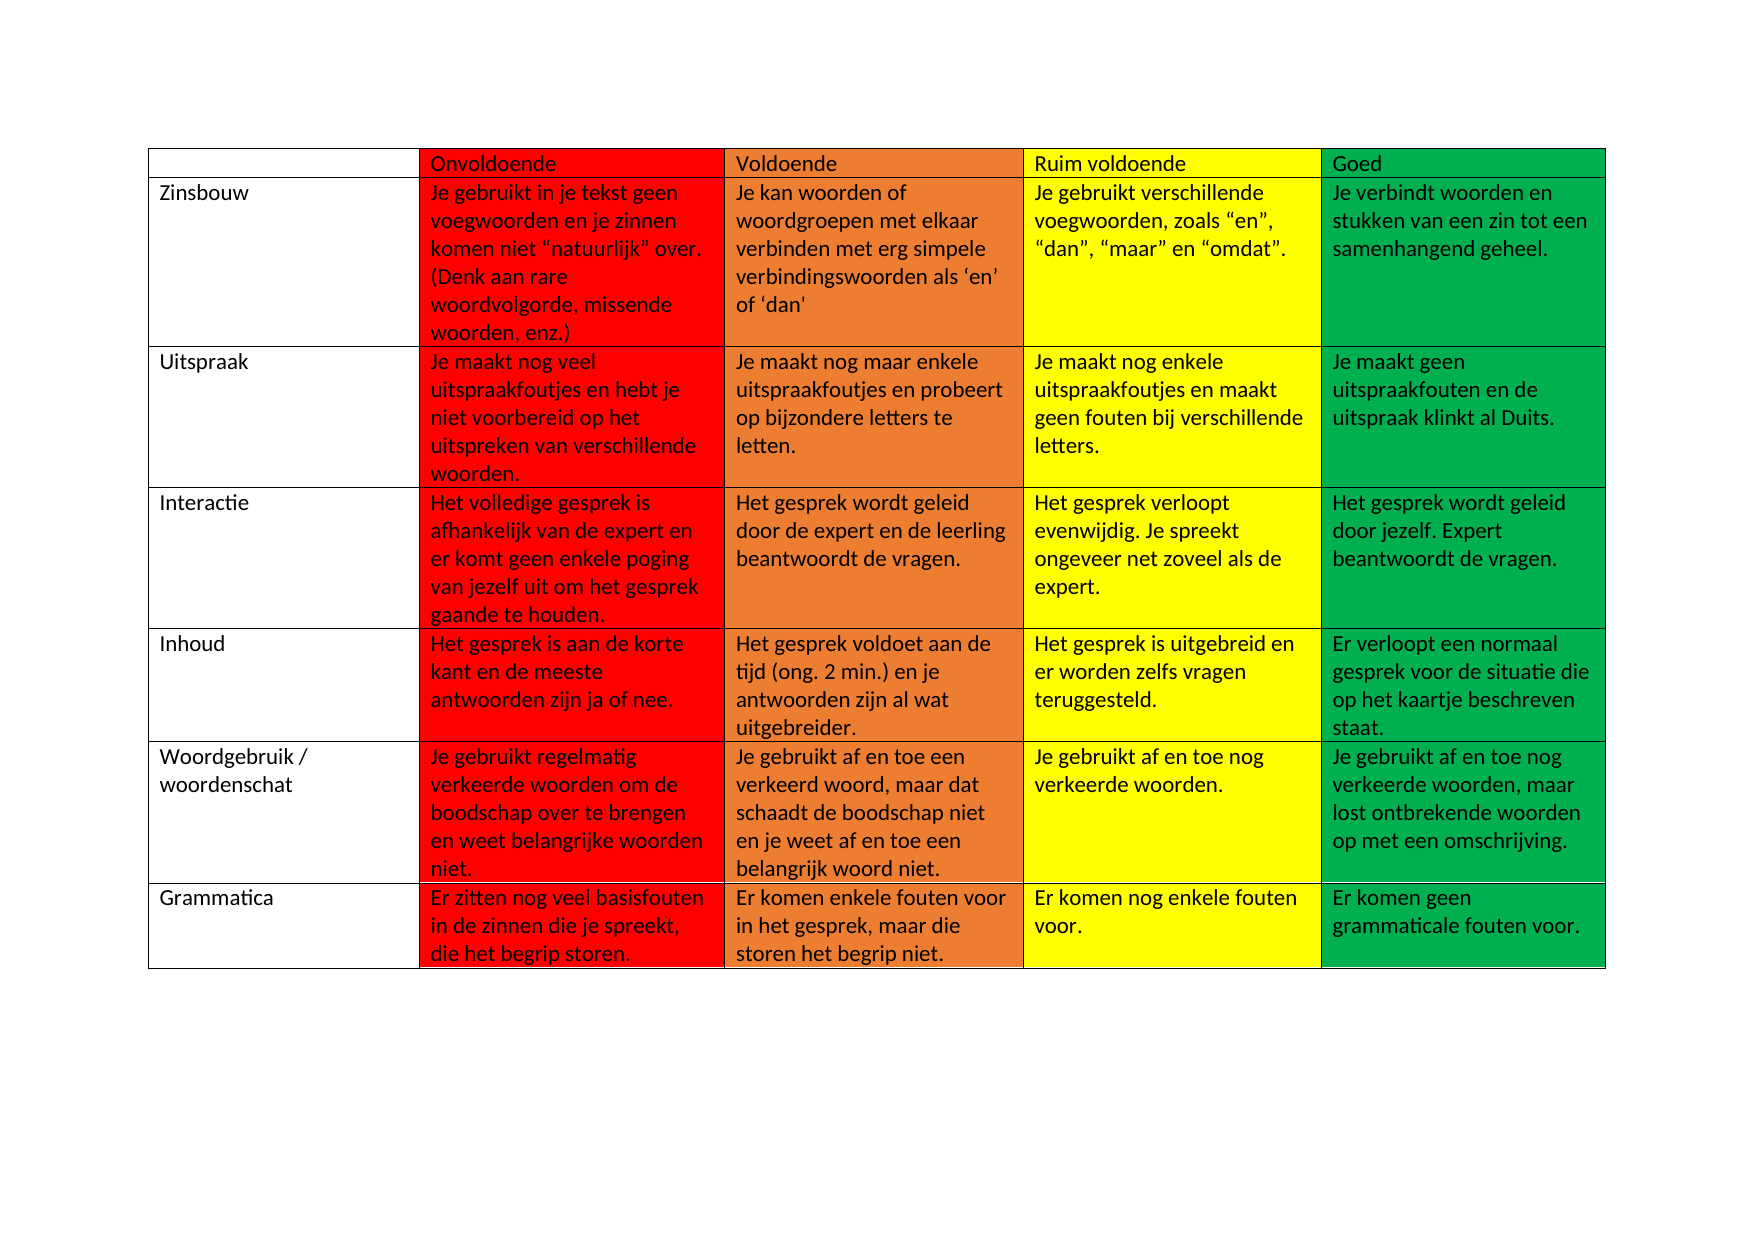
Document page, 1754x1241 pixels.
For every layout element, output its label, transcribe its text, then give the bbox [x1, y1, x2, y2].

table_header [149, 149, 419, 177]
table_header Voldoende [725, 149, 1023, 177]
table_cell Het gesprek is aan de korte kant en de meeste antwoorden zijn ja of nee. [420, 629, 724, 741]
table_cell Er komen nog enkele fouten voor. [1024, 884, 1321, 967]
table_cell Je gebruikt af en toe nog verkeerde woorden, maar lost ontbrekende woorden op met een omschrijving. [1322, 742, 1605, 882]
table_cell Je kan woorden of woordgroepen met elkaar verbinden met erg simpele verbindingswoorden als ‘en’ of ‘dan' [725, 178, 1023, 346]
table_cell Er komen enkele fouten voor in het gesprek, maar die storen het begrip niet. [725, 884, 1023, 967]
table_cell Je gebruikt af en toe nog verkeerde woorden. [1024, 742, 1321, 882]
table_cell Je gebruikt verschillende voegwoorden, zoals “en”, “dan”, “maar” en “omdat”. [1024, 178, 1321, 346]
table_cell Grammatica [149, 884, 419, 967]
table_cell Zinsbouw [149, 178, 419, 346]
table_cell Het gesprek wordt geleid door jezelf. Expert beantwoordt de vragen. [1322, 488, 1605, 628]
table_cell Je gebruikt regelmatig verkeerde woorden om de boodschap over te brengen en weet belangrijke woorden niet. [420, 742, 724, 882]
table_cell Je maakt nog enkele uitspraakfoutjes en maakt geen fouten bij verschillende letters. [1024, 347, 1321, 487]
table_cell Je verbindt woorden en stukken van een zin tot een samenhangend geheel. [1322, 178, 1605, 346]
table_header Goed [1322, 149, 1605, 177]
table_cell Het gesprek is uitgebreid en er worden zelfs vragen teruggesteld. [1024, 629, 1321, 741]
table_cell Je maakt nog veel uitspraakfoutjes en hebt je niet voorbereid op het uitspreken van verschillende woorden. [420, 347, 724, 487]
table_cell Je maakt nog maar enkele uitspraakfoutjes en probeert op bijzondere letters te letten. [725, 347, 1023, 487]
table_cell Het volledige gesprek is afhankelijk van de expert en er komt geen enkele poging van jezelf uit om het gesprek gaande te houden. [420, 488, 724, 628]
table_cell Je gebruikt in je tekst geen voegwoorden en je zinnen komen niet “natuurlijk” over. (Denk aan rare woordvolgorde, missende woorden, enz.) [420, 178, 724, 346]
table_cell Er komen geen grammaticale fouten voor. [1322, 884, 1605, 967]
table_cell Er verloopt een normaal gesprek voor de situatie die op het kaartje beschreven staat. [1322, 629, 1605, 741]
table_cell Je gebruikt af en toe een verkeerd woord, maar dat schaadt de boodschap niet en je weet af en toe een belangrijk woord niet. [725, 742, 1023, 882]
table_cell Inhoud [149, 629, 419, 741]
table_cell Het gesprek voldoet aan de tijd (ong. 2 min.) en je antwoorden zijn al wat uitgebreider. [725, 629, 1023, 741]
table_cell Er zitten nog veel basisfouten in de zinnen die je spreekt, die het begrip storen. [420, 884, 724, 967]
table_cell Uitspraak [149, 347, 419, 487]
table_header Ruim voldoende [1024, 149, 1321, 177]
table_header Onvoldoende [420, 149, 724, 177]
table_cell Het gesprek wordt geleid door de expert en de leerling beantwoordt de vragen. [725, 488, 1023, 628]
table_cell Het gesprek verloopt evenwijdig. Je spreekt ongeveer net zoveel als de expert. [1024, 488, 1321, 628]
table_cell Interactie [149, 488, 419, 628]
table_cell Woordgebruik / woordenschat [149, 742, 419, 882]
table_cell Je maakt geen uitspraakfouten en de uitspraak klinkt al Duits. [1322, 347, 1605, 487]
